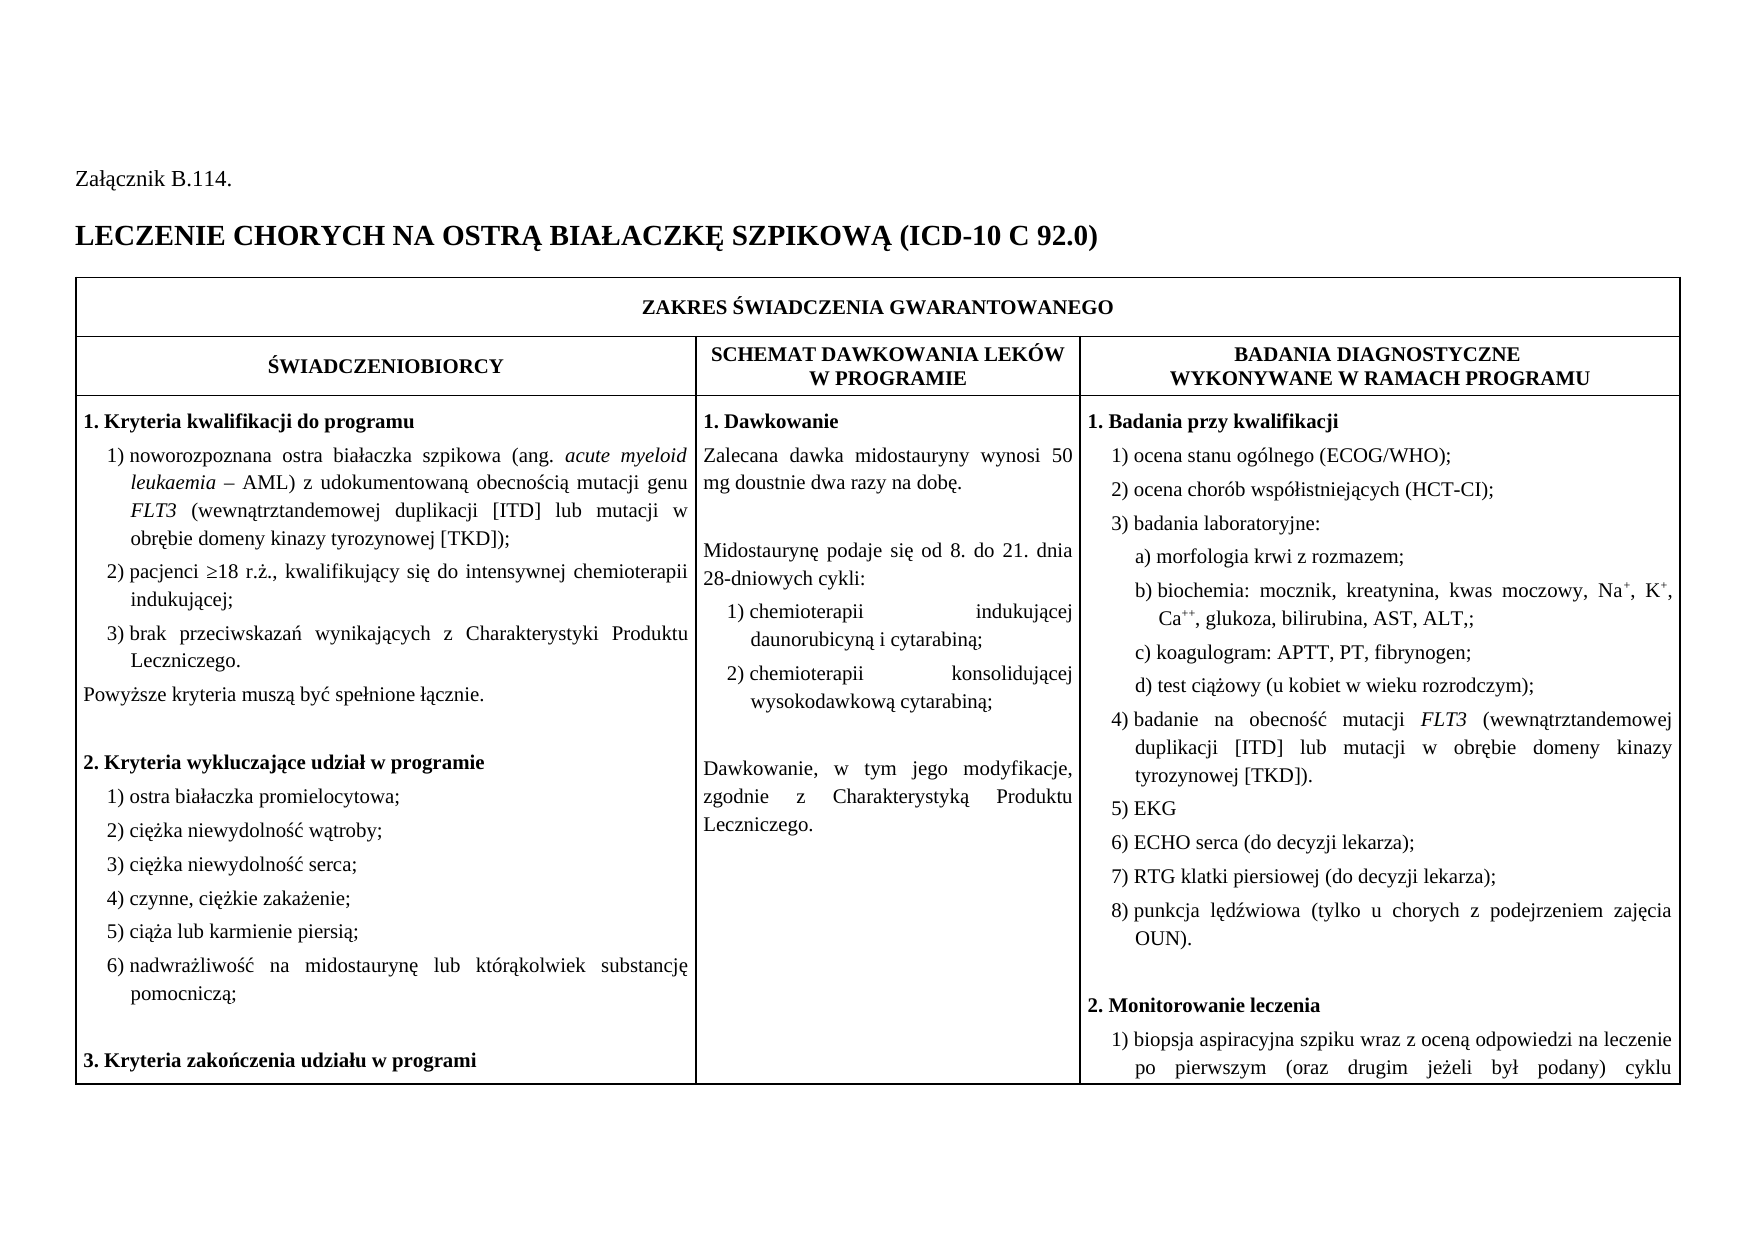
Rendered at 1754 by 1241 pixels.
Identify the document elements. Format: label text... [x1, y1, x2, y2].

table_cell SCHEMAT DAWKOWANIA LEKÓW W PROGRAMIE [697, 337, 1079, 395]
table_cell ŚWIADCZENIOBIORCY [77, 337, 695, 395]
text LECZENIE CHORYCH NA OSTRĄ BIAŁACZKĘ SZPIKOWĄ (ICD-10 C 92.0) [75, 218, 1679, 252]
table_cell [77, 396, 695, 1083]
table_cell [1081, 396, 1679, 1083]
table_header ZAKRES ŚWIADCZENIA GWARANTOWANEGO [77, 278, 1679, 336]
table_cell BADANIA DIAGNOSTYCZNE WYKONYWANE W RAMACH PROGRAMU [1081, 337, 1679, 395]
text Załącznik B.114. [75, 165, 1679, 192]
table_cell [697, 396, 1079, 1083]
